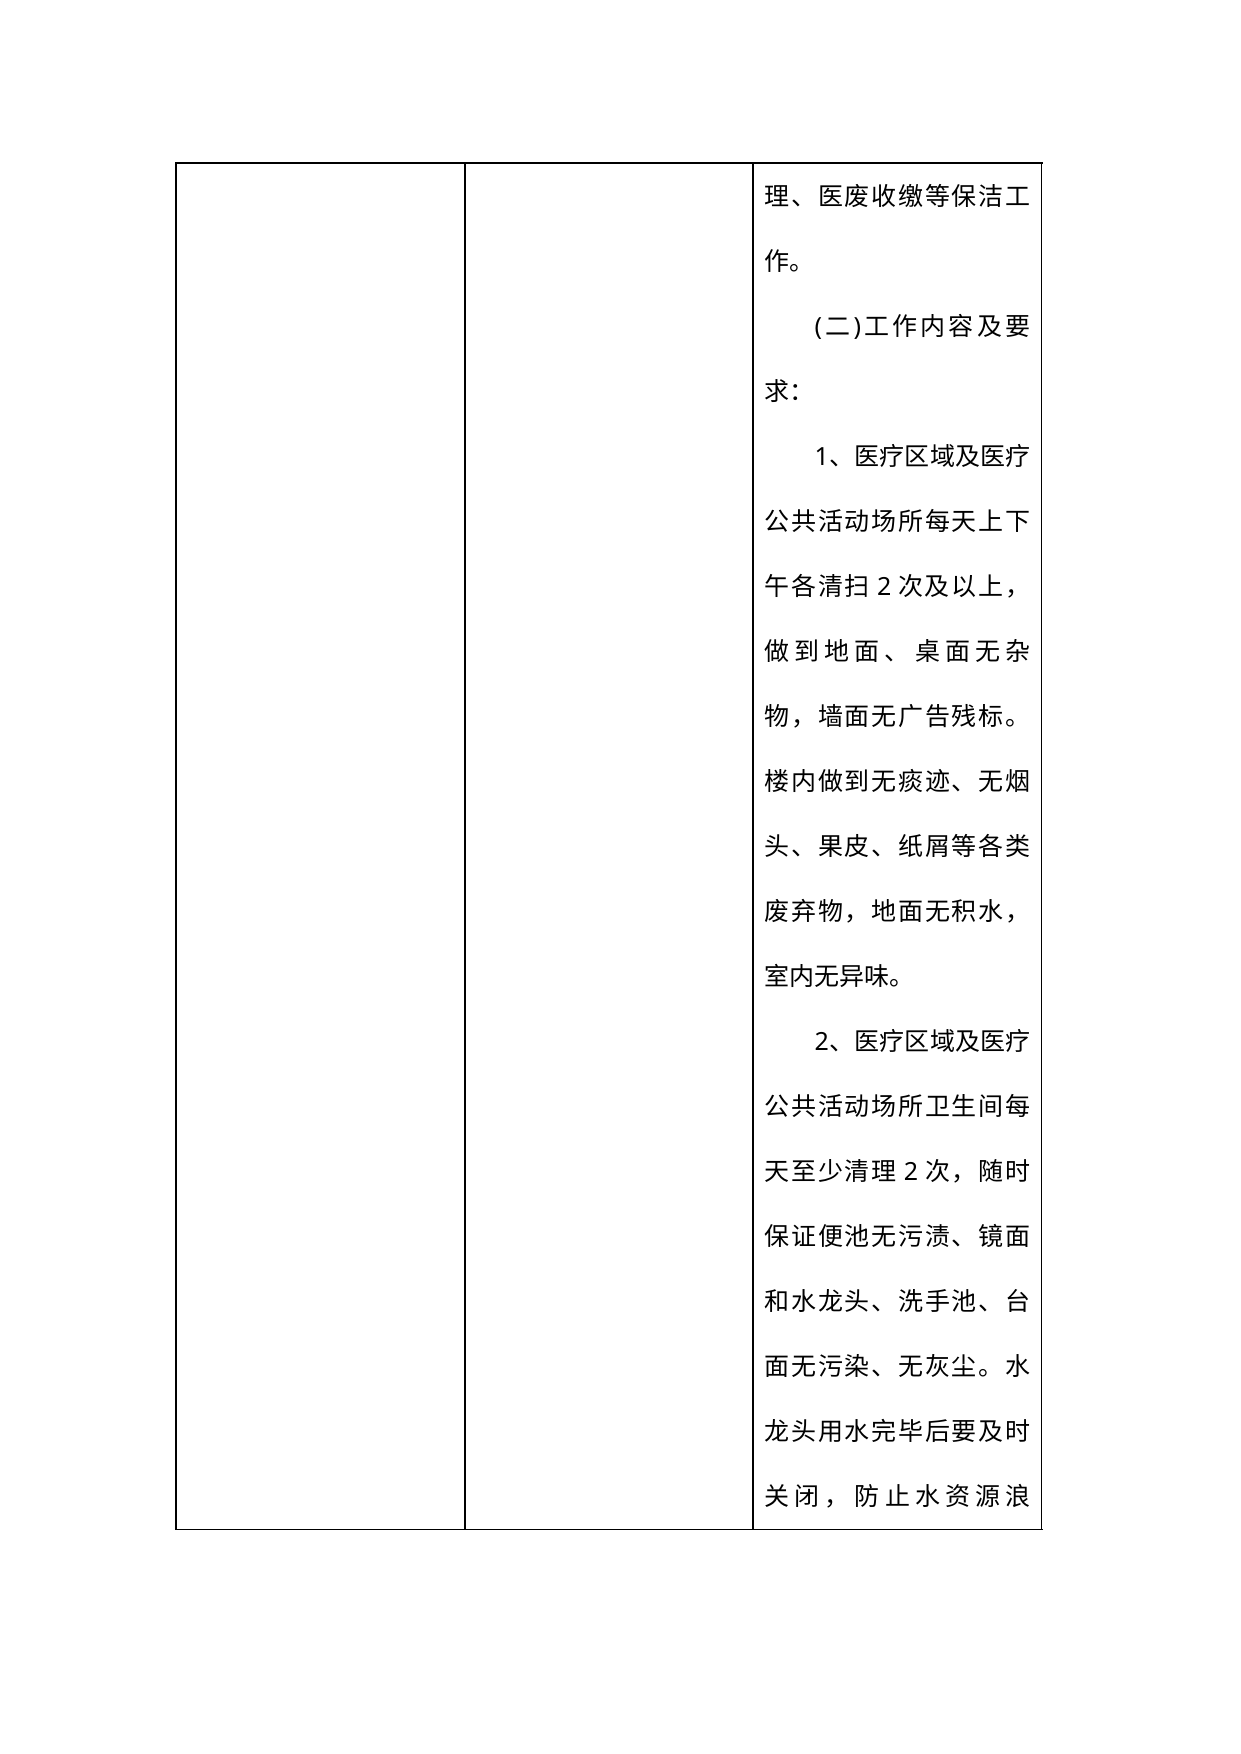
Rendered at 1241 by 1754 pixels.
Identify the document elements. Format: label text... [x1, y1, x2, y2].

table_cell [754, 164, 1041, 1528]
table_cell [177, 164, 464, 1528]
table_cell 1 [466, 164, 752, 1528]
